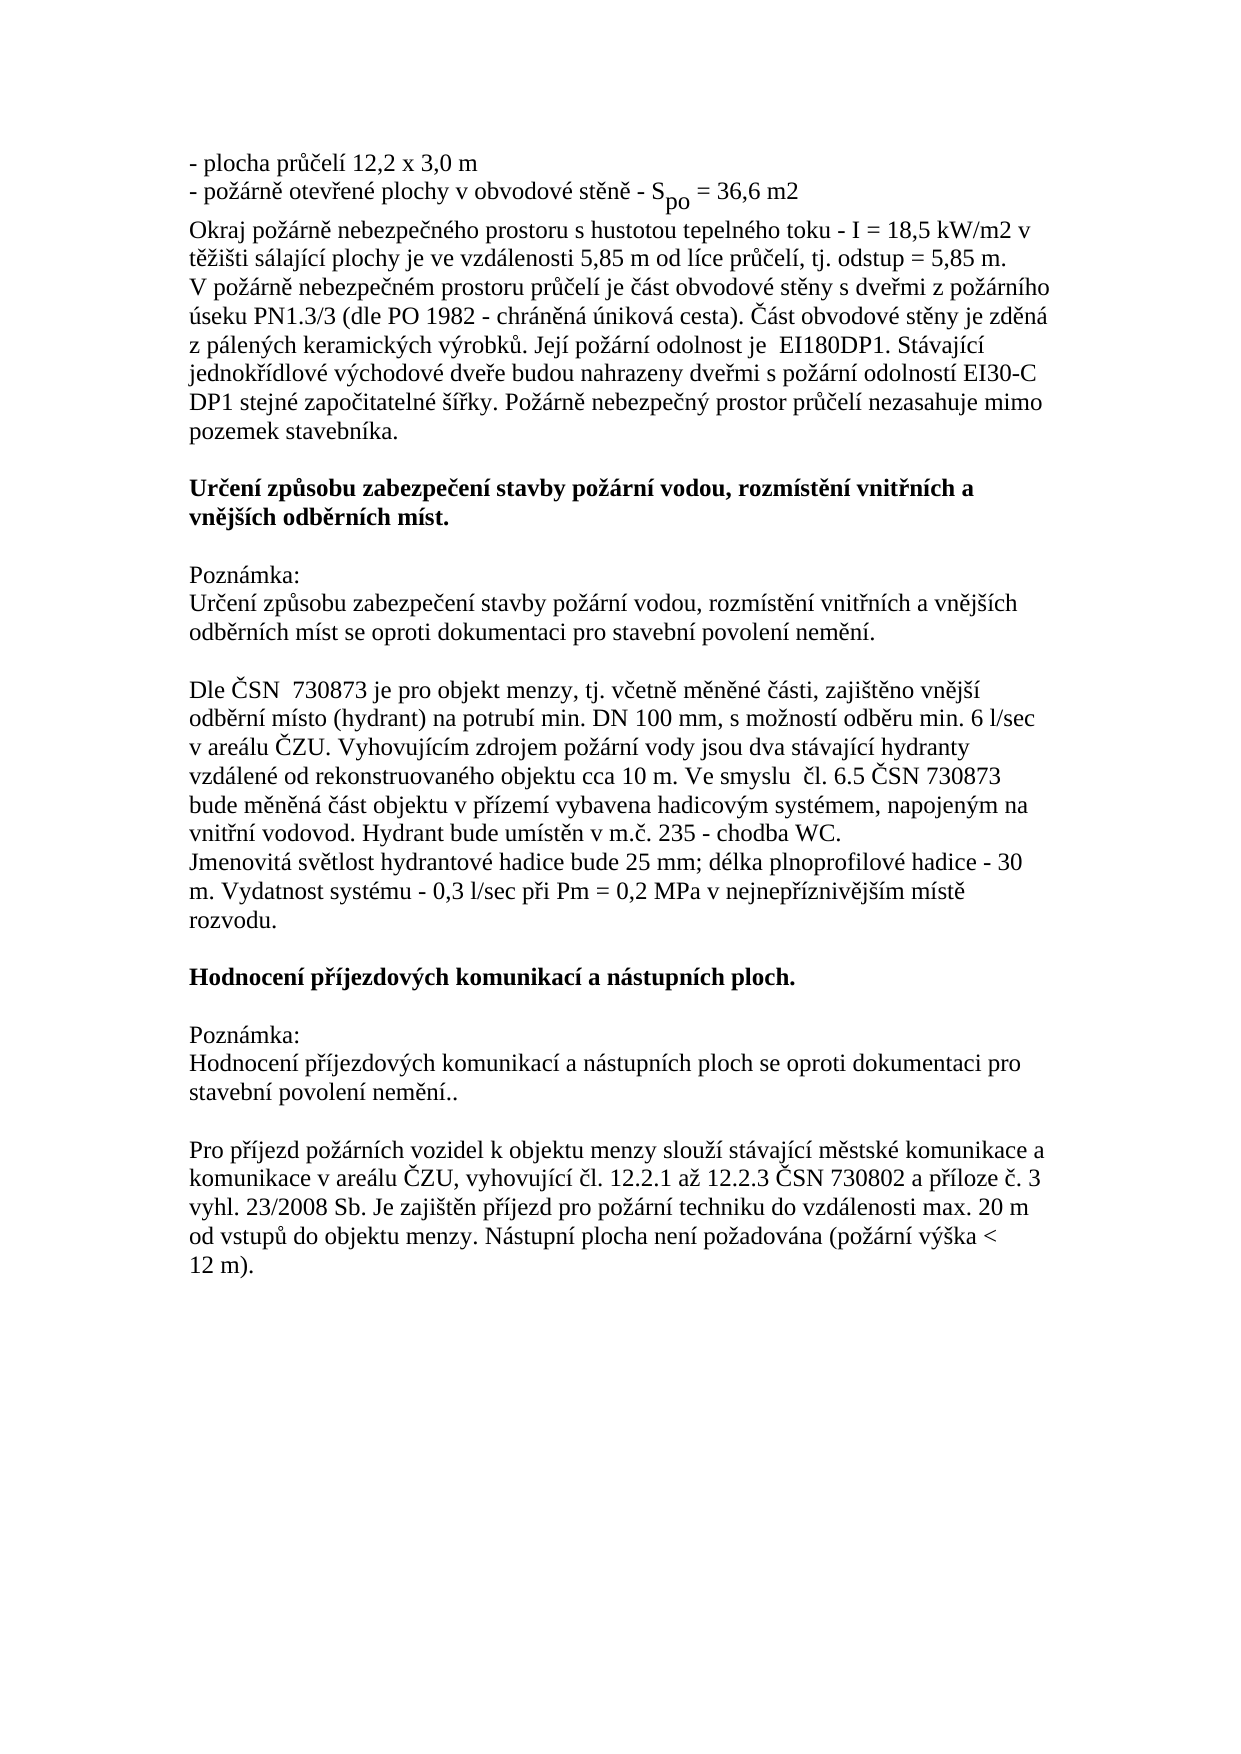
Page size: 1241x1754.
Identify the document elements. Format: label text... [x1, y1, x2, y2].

text - požárně otevřené plochy v obvodové stěně - Spo = 36,6 m2 [189, 176, 1051, 215]
text V požárně nebezpečném prostoru průčelí je část obvodové stěny s dveřmi z požárního úseku PN1.3/3 (dle PO 1982 - chráněná úniková cesta). Část obvodové stěny je zděná z pálených keramických výrobků. Její požární odolnost je EI180DP1. Stávající jednokřídlové východové dveře budou nahrazeny dveřmi s požární odolností EI30-C DP1 stejné započitatelné šířky. Požárně nebezpečný prostor průčelí nezasahuje mimo pozemek stavebníka. [189, 272, 1051, 445]
text 12 m). [189, 1250, 1051, 1278]
text Hodnocení příjezdových komunikací a nástupních ploch. [189, 962, 1051, 991]
text Poznámka: [189, 560, 1051, 588]
text Poznámka: [189, 1020, 1051, 1048]
text Určení způsobu zabezpečení stavby požární vodou, rozmístění vnitřních a vnějších odběrních míst. [189, 473, 1051, 531]
text Hodnocení příjezdových komunikací a nástupních ploch se oproti dokumentaci pro stavební povolení nemění.. [189, 1048, 1051, 1106]
text Jmenovitá světlost hydrantové hadice bude 25 mm; délka plnoprofilové hadice - 30 m. Vydatnost systému - 0,3 l/sec při Pm = 0,2 MPa v nejnepříznivějším místě rozvodu. [189, 847, 1051, 933]
text Určení způsobu zabezpečení stavby požární vodou, rozmístění vnitřních a vnějších odběrních míst se oproti dokumentaci pro stavební povolení nemění. [189, 588, 1051, 646]
text Pro příjezd požárních vozidel k objektu menzy slouží stávající městské komunikace a komunikace v areálu ČZU, vyhovující čl. 12.2.1 až 12.2.3 ČSN 730802 a příloze č. 3 vyhl. 23/2008 Sb. Je zajištěn příjezd pro požární techniku do vzdálenosti max. 20 m od vstupů do objektu menzy. Nástupní plocha není požadována (požární výška < [189, 1135, 1051, 1250]
text Okraj požárně nebezpečného prostoru s hustotou tepelného toku - I = 18,5 kW/m2 v těžišti sálající plochy je ve vzdálenosti 5,85 m od líce průčelí, tj. odstup = 5,85 m. [189, 215, 1051, 272]
text - plocha průčelí 12,2 x 3,0 m [189, 148, 1051, 176]
text Dle ČSN 730873 je pro objekt menzy, tj. včetně měněné části, zajištěno vnější odběrní místo (hydrant) na potrubí min. DN 100 mm, s možností odběru min. 6 l/sec v areálu ČZU. Vyhovujícím zdrojem požární vody jsou dva stávající hydranty vzdálené od rekonstruovaného objektu cca 10 m. Ve smyslu čl. 6.5 ČSN 730873 bude měněná část objektu v přízemí vybavena hadicovým systémem, napojeným na vnitřní vodovod. Hydrant bude umístěn v m.č. 235 - chodba WC. [189, 675, 1051, 847]
